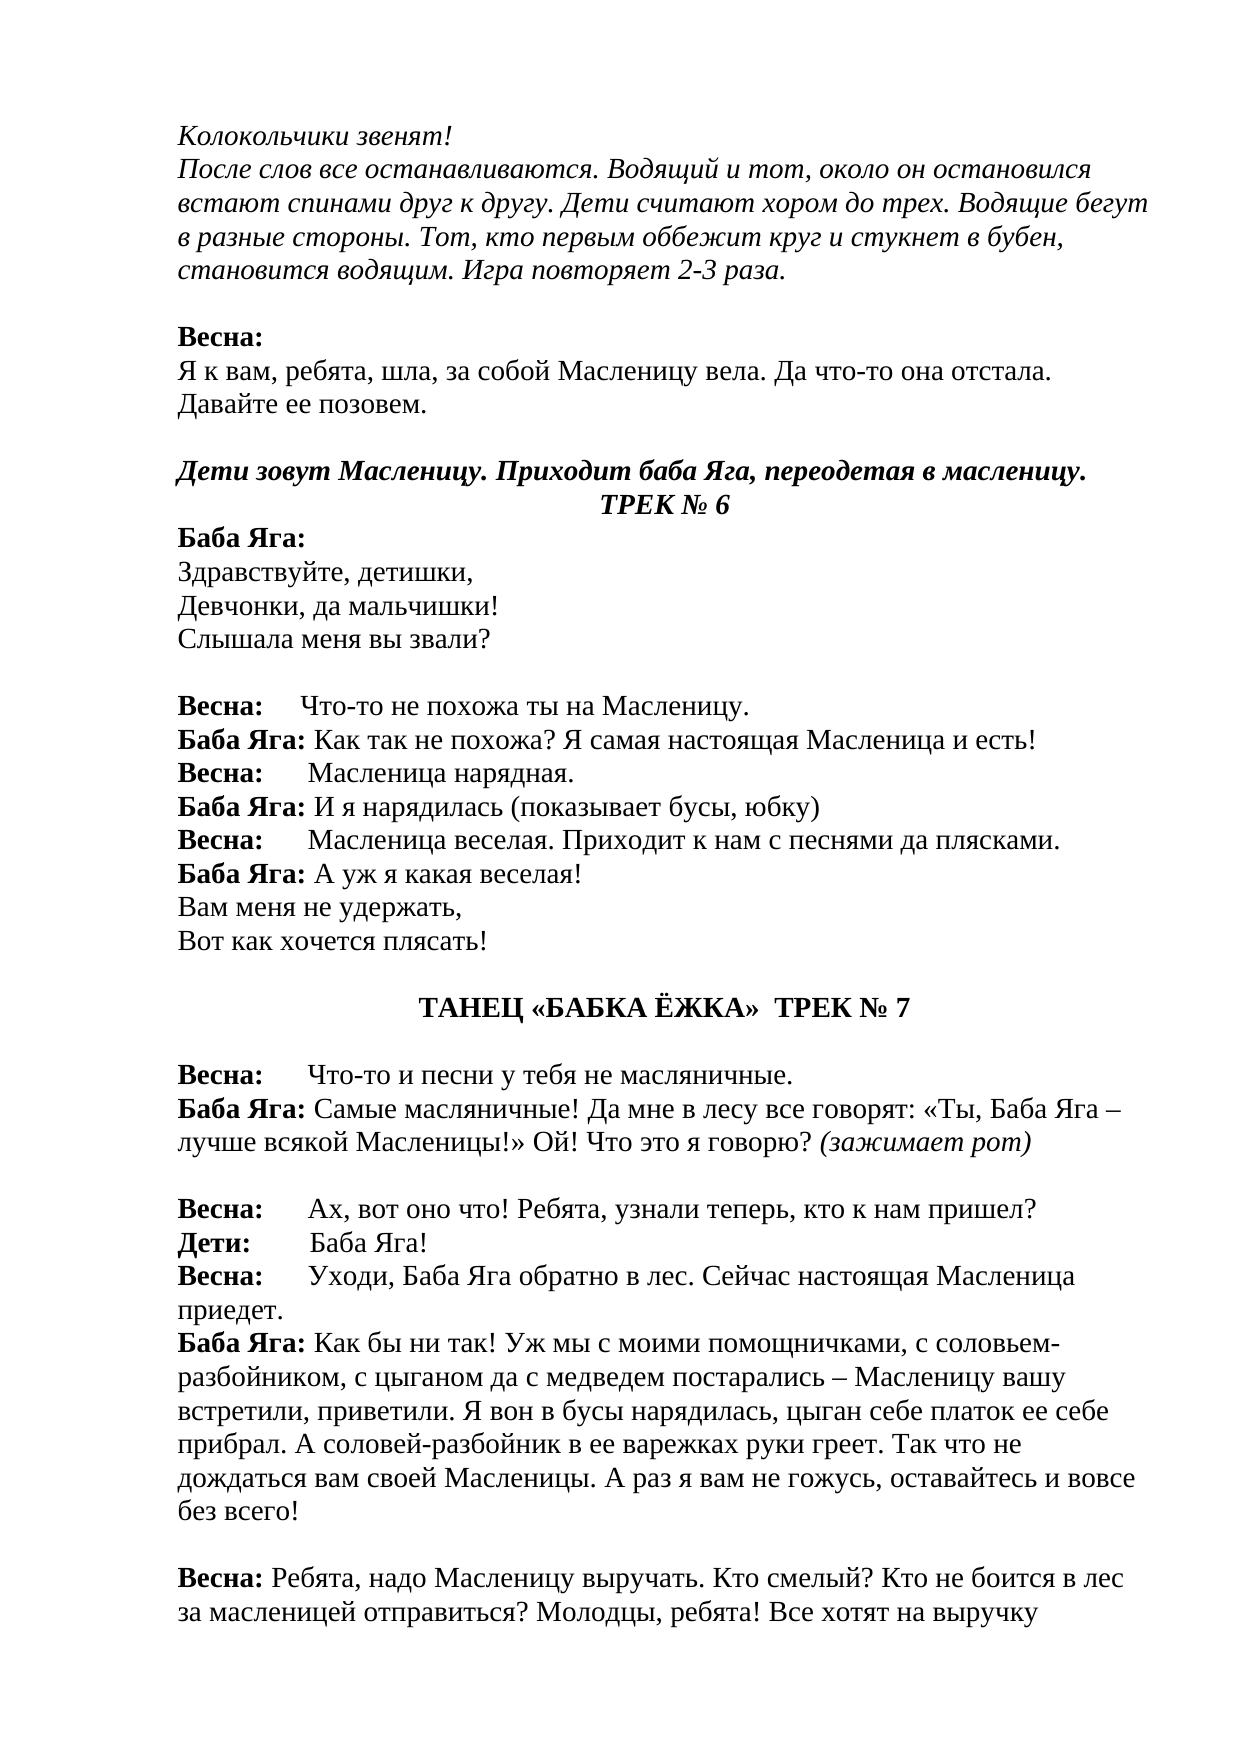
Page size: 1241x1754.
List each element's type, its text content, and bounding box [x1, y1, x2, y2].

text Вам меня не удержать, [177, 889, 1152, 923]
text Весна: Масленица веселая. Приходит к нам с песнями да плясками. [177, 822, 1152, 856]
text Весна: Что-то и песни у тебя не масляничные. [177, 1057, 1152, 1091]
text Баба Яга: И я нарядилась (показывает бусы, юбку) [177, 789, 1152, 822]
text ТРЕК № 6 [177, 487, 1152, 521]
text Баба Яга: Как бы ни так! Уж мы с моими помощничками, с соловьем-разбойником, с цыганом да с медведем постарались – Масленицу вашу встретили, приветили. Я вон в бусы нарядилась, цыган себе платок ее себе прибрал. А соловей-разбойник в ее варежках руки греет. Так что не дождаться вам своей Масленицы. А раз я вам не гожусь, оставайтесь и вовсе без всего! [177, 1326, 1152, 1527]
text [177, 1560, 1152, 1627]
text Весна: Ах, вот оно что! Ребята, узнали теперь, кто к нам пришел? [177, 1191, 1152, 1225]
text Вот как хочется плясать! [177, 923, 1152, 957]
text Слышала меня вы звали? [177, 621, 1152, 655]
text Баба Яга: А уж я какая веселая! [177, 856, 1152, 889]
text После слов все останавливаются. Водящий и тот, около он остановился встают спинами друг к другу. Дети считают хором до трех. Водящие бегут в разные стороны. Тот, кто первым оббежит круг и стукнет в бубен, становится водящим. Игра повторяет 2-3 раза. [177, 152, 1152, 286]
text Дети: Баба Яга! [177, 1225, 1152, 1258]
text Баба Яга: [177, 521, 1152, 554]
text Весна: Масленица нарядная. [177, 755, 1152, 789]
text Девчонки, да мальчишки! [177, 588, 1152, 621]
text Здравствуйте, детишки, [177, 554, 1152, 588]
text Весна: [177, 319, 1152, 353]
text Колокольчики звенят! [177, 118, 1152, 152]
text Весна: Что-то не похожа ты на Масленицу. [177, 688, 1152, 722]
text Дети зовут Масленицу. Приходит баба Яга, переодетая в масленицу. [177, 453, 1152, 487]
text Весна: Уходи, Баба Яга обратно в лес. Сейчас настоящая Масленица приедет. [177, 1258, 1152, 1326]
text Я к вам, ребята, шла, за собой Масленицу вела. Да что-то она отстала. Давайте ее позовем. [177, 353, 1152, 420]
text ТАНЕЦ «БАБКА ЁЖКА» ТРЕК № 7 [177, 990, 1152, 1024]
text Баба Яга: Как так не похожа? Я самая настоящая Масленица и есть! [177, 722, 1152, 755]
text Баба Яга: Самые масляничные! Да мне в лесу все говорят: «Ты, Баба Яга – лучше всякой Масленицы!» Ой! Что это я говорю? (зажимает рот) [177, 1091, 1152, 1158]
